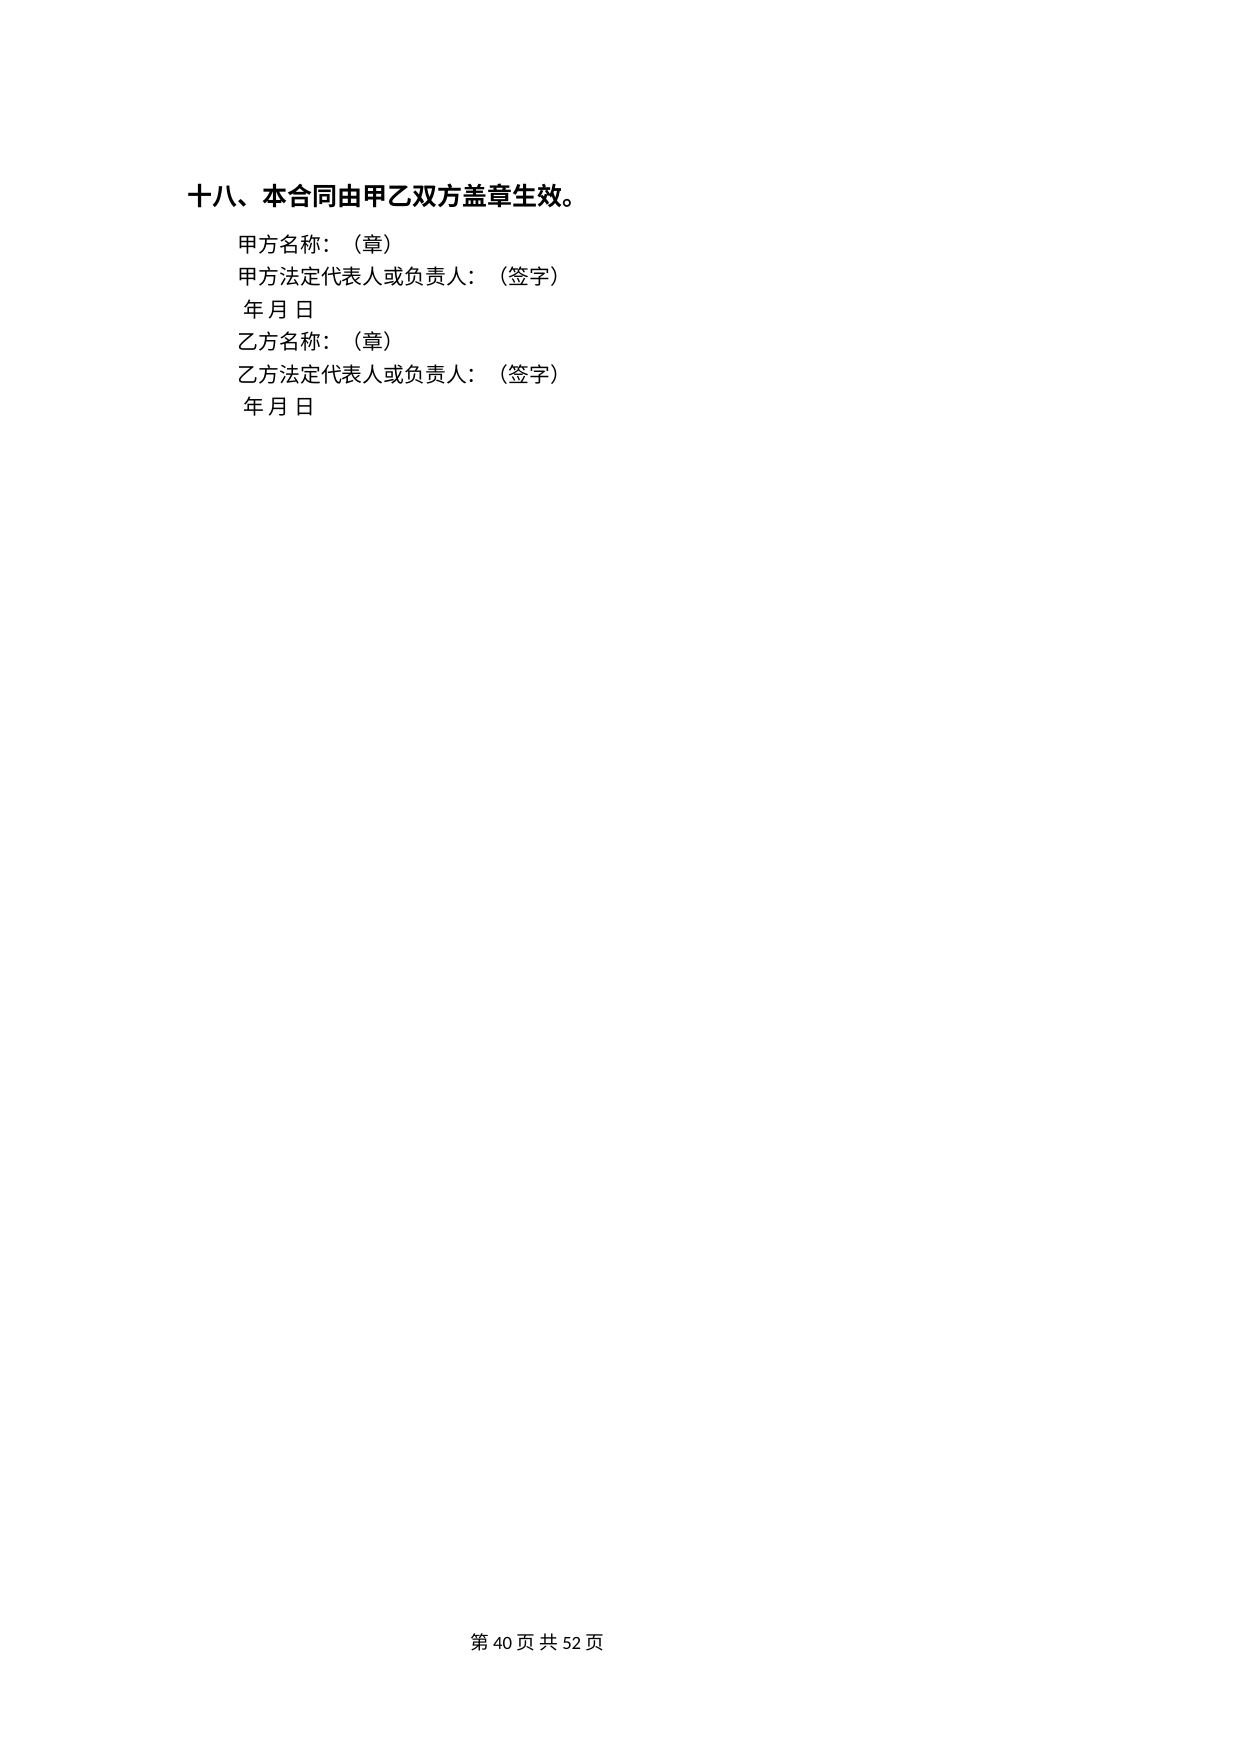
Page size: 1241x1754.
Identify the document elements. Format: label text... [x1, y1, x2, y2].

text 年 月 日 [187, 389, 1053, 422]
text 甲方名称：（章） [187, 227, 1053, 259]
text 十八、本合同由甲乙双方盖章生效。 [187, 162, 1053, 227]
text 年 月 日 [187, 292, 1053, 324]
text 甲方法定代表人或负责人：（签字） [187, 259, 1053, 292]
text 乙方法定代表人或负责人：（签字） [187, 357, 1053, 389]
text 乙方名称：（章） [187, 324, 1053, 357]
